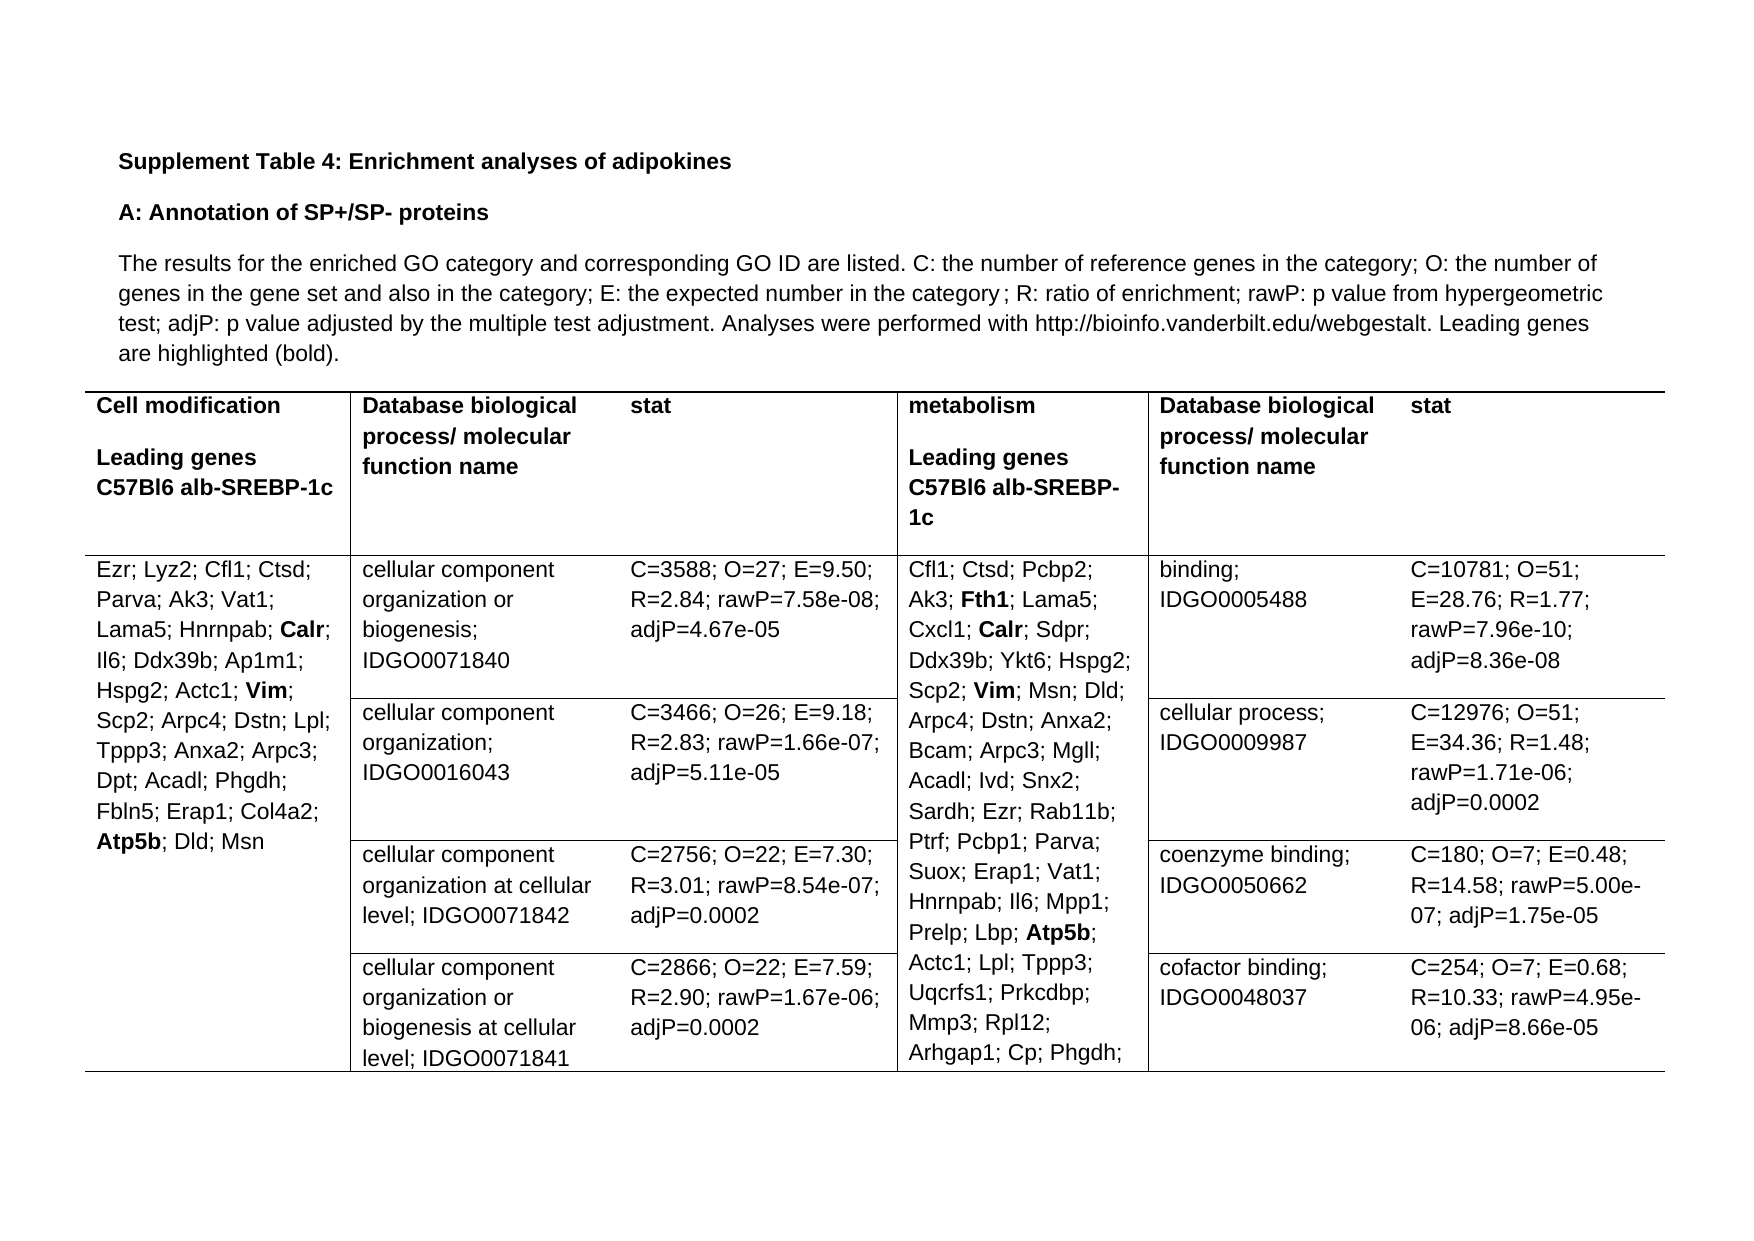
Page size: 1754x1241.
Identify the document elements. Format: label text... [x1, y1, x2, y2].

table_header Database biological process/ molecular function name [1149, 393, 1399, 555]
table_cell C=254; O=7; E=0.68; R=10.33; rawP=4.95e-06; adjP=8.66e-05 [1399, 954, 1665, 1071]
table_cell cellular component organization; IDGO0016043 [351, 699, 619, 840]
table_cell C=2756; O=22; E=7.30; R=3.01; rawP=8.54e-07; adjP=0.0002 [619, 841, 897, 953]
table_header Cell modification Leading genes C57Bl6 alb-SREBP-1c [85, 393, 350, 555]
table_cell cofactor binding; IDGO0048037 [1149, 954, 1399, 1071]
table_cell cellular component organization or biogenesis; IDGO0071840 [351, 556, 619, 698]
table_header stat [1399, 393, 1665, 555]
table_cell cellular process; IDGO0009987 [1149, 699, 1399, 840]
table_cell binding; IDGO0005488 [1149, 556, 1399, 698]
table_cell C=180; O=7; E=0.48; R=14.58; rawP=5.00e-07; adjP=1.75e-05 [1399, 841, 1665, 953]
table_cell C=3588; O=27; E=9.50; R=2.84; rawP=7.58e-08; adjP=4.67e-05 [619, 556, 897, 698]
table_cell C=12976; O=51; E=34.36; R=1.48; rawP=1.71e-06; adjP=0.0002 [1399, 699, 1665, 840]
table_cell C=3466; O=26; E=9.18; R=2.83; rawP=1.66e-07; adjP=5.11e-05 [619, 699, 897, 840]
table_header metabolism Leading genes C57Bl6 alb-SREBP-1c [898, 393, 1148, 555]
table_cell C=10781; O=51; E=28.76; R=1.77; rawP=7.96e-10; adjP=8.36e-08 [1399, 556, 1665, 698]
table_cell Cfl1; Ctsd; Pcbp2; Ak3; Fth1; Lama5; Cxcl1; Calr; Sdpr; Ddx39b; Ykt6; Hspg2; Scp2; Vim; Msn; Dld; Arpc4; Dstn; Anxa2; Bcam; Arpc3; Mgll; Acadl; Ivd; Snx2; Sardh; Ezr; Rab11b; Ptrf; Pcbp1; Parva; Suox; Erap1; Vat1; Hnrnpab; Il6; Mpp1; Prelp; Lbp; Atp5b; Actc1; Lpl; Tppp3; Uqcrfs1; Prkcdbp; Mmp3; Rpl12; Arhgap1; Cp; Phgdh; Fbln5; Col4a2; Ap1m1; Lyz2; Col6a5; Dpt; Cox6b1 [898, 556, 1148, 1071]
table_header stat [619, 393, 897, 555]
table_cell cellular component organization or biogenesis at cellular level; IDGO0071841 [351, 954, 619, 1071]
table_header Database biological process/ molecular function name [351, 393, 619, 555]
table_cell C=2866; O=22; E=7.59; R=2.90; rawP=1.67e-06; adjP=0.0002 [619, 954, 897, 1071]
table_cell coenzyme binding; IDGO0050662 [1149, 841, 1399, 953]
table_cell Ezr; Lyz2; Cfl1; Ctsd; Parva; Ak3; Vat1; Lama5; Hnrnpab; Calr; Il6; Ddx39b; Ap1m1; Hspg2; Actc1; Vim; Scp2; Arpc4; Dstn; Lpl; Tppp3; Anxa2; Arpc3; Dpt; Acadl; Phgdh; Fbln5; Erap1; Col4a2; Atp5b; Dld; Msn [85, 556, 350, 1071]
text The results for the enriched GO category and corresponding GO ID are listed. C: the number of reference genes in the category; O: the number of genes in the gene set and also in the category; E: the expected number in the category ; R: ratio of enrichment; rawP: p value from hypergeometric test; adjP: p value adjusted by the multiple test adjustment. Analyses were performed with http://bioinfo.vanderbilt.edu/webgestalt. Leading genes are highlighted (bold). [118, 250, 1606, 367]
text A: Annotation of SP+/SP- proteins [118, 199, 1606, 225]
text Supplement Table 4: Enrichment analyses of adipokines [118, 148, 1606, 174]
table_cell cellular component organization at cellular level; IDGO0071842 [351, 841, 619, 953]
